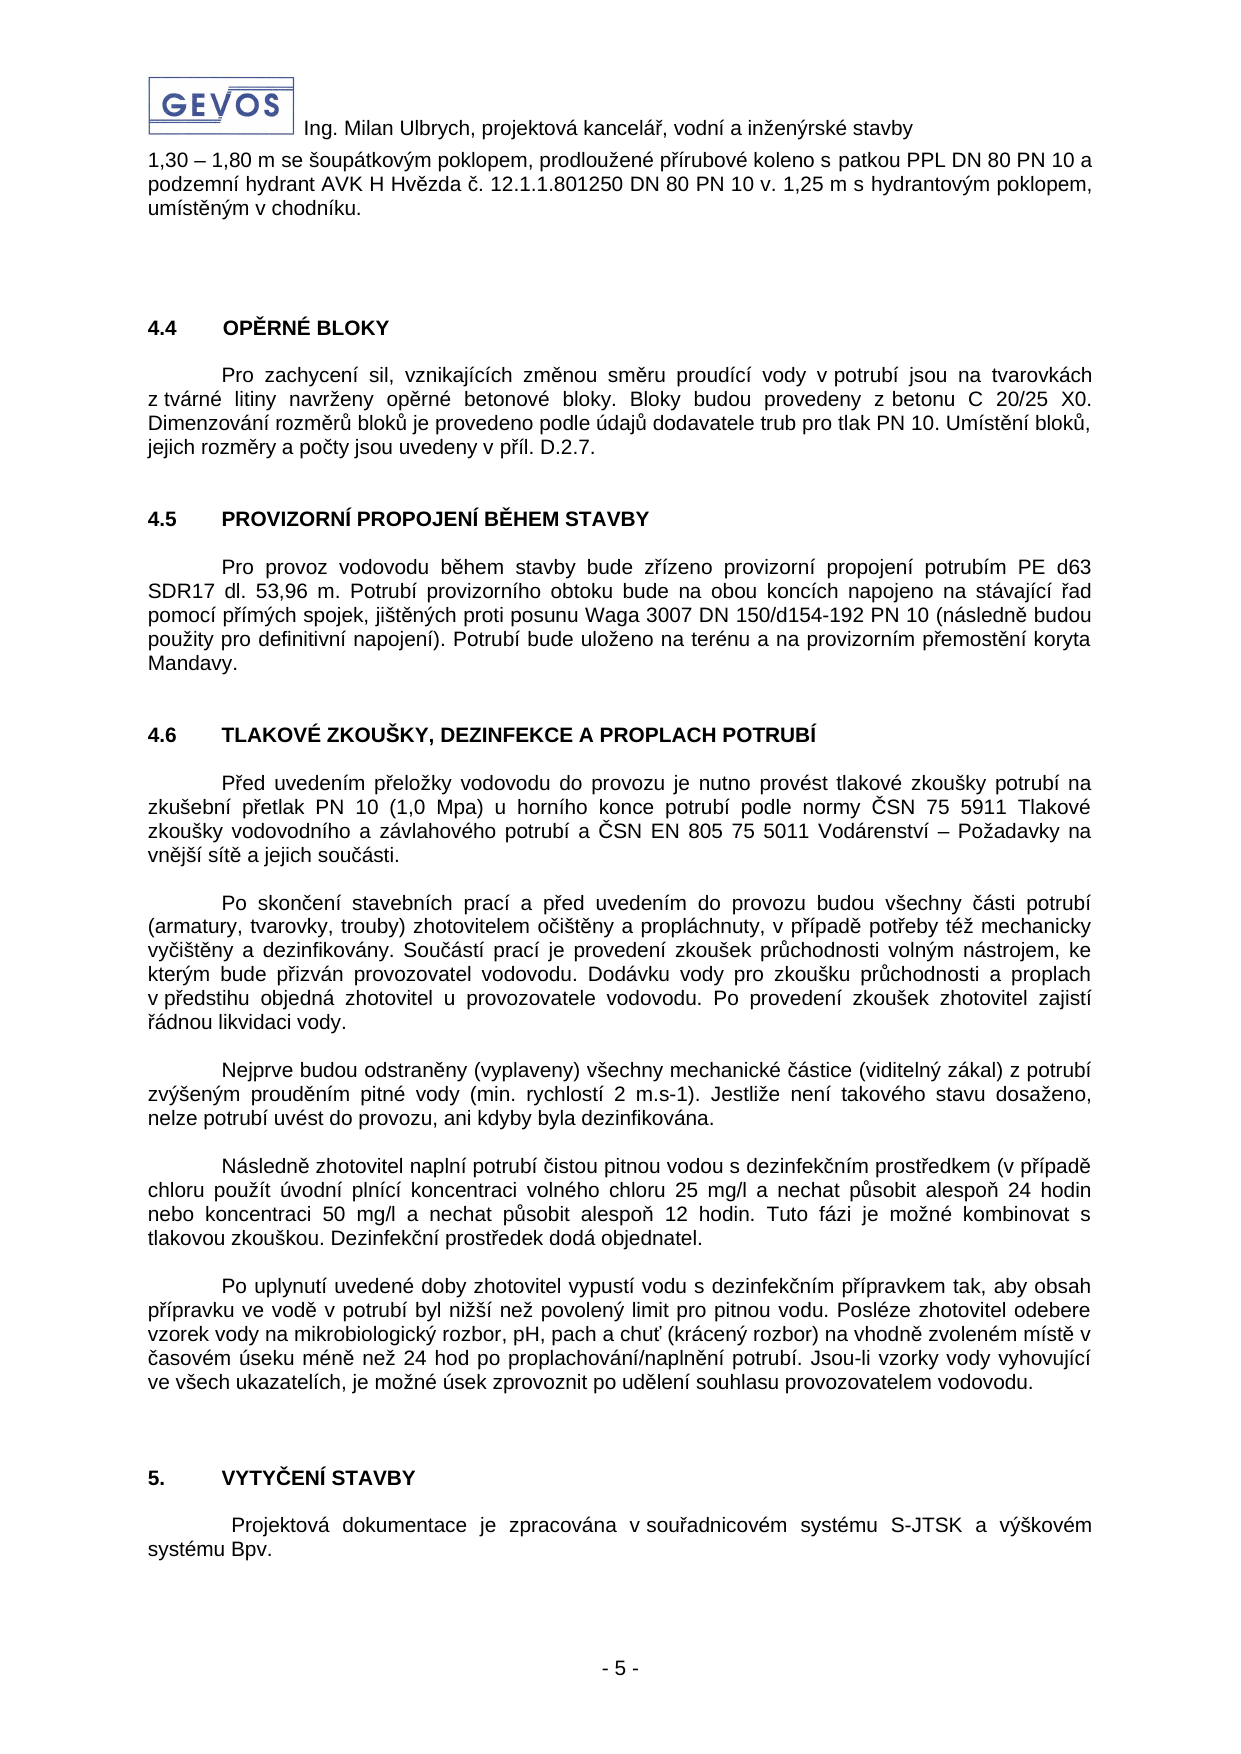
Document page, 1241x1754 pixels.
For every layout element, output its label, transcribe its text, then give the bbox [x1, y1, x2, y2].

text Projektová dokumentace je zpracována v souřadnicovém systému S-JTSK a výškovém systému Bpv. [148, 1513, 1093, 1561]
text Po skončení stavebních prací a před uvedením do provozu budou všechny části potrubí (armatury, tvarovky, trouby) zhotovitelem očištěny a propláchnuty, v případě potřeby též mechanicky vyčištěny a dezinfikovány. Součástí prací je provedení zkoušek průchodnosti volným nástrojem, ke kterým bude přizván provozovatel vodovodu. Dodávku vody pro zkoušku průchodnosti a proplach v předstihu objedná zhotovitel u provozovatele vodovodu. Po provedení zkoušek zhotovitel zajistí řádnou likvidaci vody. [148, 890, 1093, 1034]
text 4.5 PROVIZORNÍ PROPOJENÍ BĚHEM STAVBY [148, 507, 1093, 531]
text 4.4 OPĚRNÉ BLOKY [148, 315, 1093, 339]
text Před uvedením přeložky vodovodu do provozu je nutno provést tlakové zkoušky potrubí na zkušební přetlak PN 10 (1,0 Mpa) u horního konce potrubí podle normy ČSN 75 5911 Tlakové zkoušky vodovodního a závlahového potrubí a ČSN EN 805 75 5011 Vodárenství – Požadavky na vnější sítě a jejich součásti. [148, 771, 1093, 866]
text Nejprve budou odstraněny (vyplaveny) všechny mechanické částice (viditelný zákal) z potrubí zvýšeným prouděním pitné vody (min. rychlostí 2 m.s-1). Jestliže není takového stavu dosaženo, nelze potrubí uvést do provozu, ani kdyby byla dezinfikována. [148, 1058, 1093, 1130]
text Po uplynutí uvedené doby zhotovitel vypustí vodu s dezinfekčním přípravkem tak, aby obsah přípravku ve vodě v potrubí byl nižší než povolený limit pro pitnou vodu. Posléze zhotovitel odebere vzorek vody na mikrobiologický rozbor, pH, pach a chuť (krácený rozbor) na vhodně zvoleném místě v časovém úseku méně než 24 hod po proplachování/naplnění potrubí. Jsou-li vzorky vody vyhovující ve všech ukazatelích, je možné úsek zprovoznit po udělení souhlasu provozovatelem vodovodu. [148, 1274, 1093, 1393]
text Pro zachycení sil, vznikajících změnou směru proudící vody v potrubí jsou na tvarovkách z tvárné litiny navrženy opěrné betonové bloky. Bloky budou provedeny z betonu C 20/25 X0. Dimenzování rozměrů bloků je provedeno podle údajů dodavatele trub pro tlak PN 10. Umístění bloků, jejich rozměry a počty jsou uvedeny v příl. D.2.7. [148, 363, 1093, 459]
text Pro provoz vodovodu během stavby bude zřízeno provizorní propojení potrubím PE d63 SDR17 dl. 53,96 m. Potrubí provizorního obtoku bude na obou koncích napojeno na stávající řad pomocí přímých spojek, jištěných proti posunu Waga 3007 DN 150/d154-192 PN 10 (následně budou použity pro definitivní napojení). Potrubí bude uloženo na terénu a na provizorním přemostění koryta Mandavy. [148, 555, 1093, 675]
text Následně zhotovitel naplní potrubí čistou pitnou vodou s dezinfekčním prostředkem (v případě chloru použít úvodní plnící koncentraci volného chloru 25 mg/l a nechat působit alespoň 24 hodin nebo koncentraci 50 mg/l a nechat působit alespoň 12 hodin. Tuto fázi je možné kombinovat s tlakovou zkouškou. Dezinfekční prostředek dodá objednatel. [148, 1154, 1093, 1250]
text 4.6 TLAKOVÉ ZKOUŠKY, DEZINFEKCE A PROPLACH POTRUBÍ [148, 723, 1093, 747]
picture [147, 73, 298, 136]
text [148, 148, 1093, 219]
text 5. VYTYČENÍ STAVBY [148, 1465, 1093, 1489]
